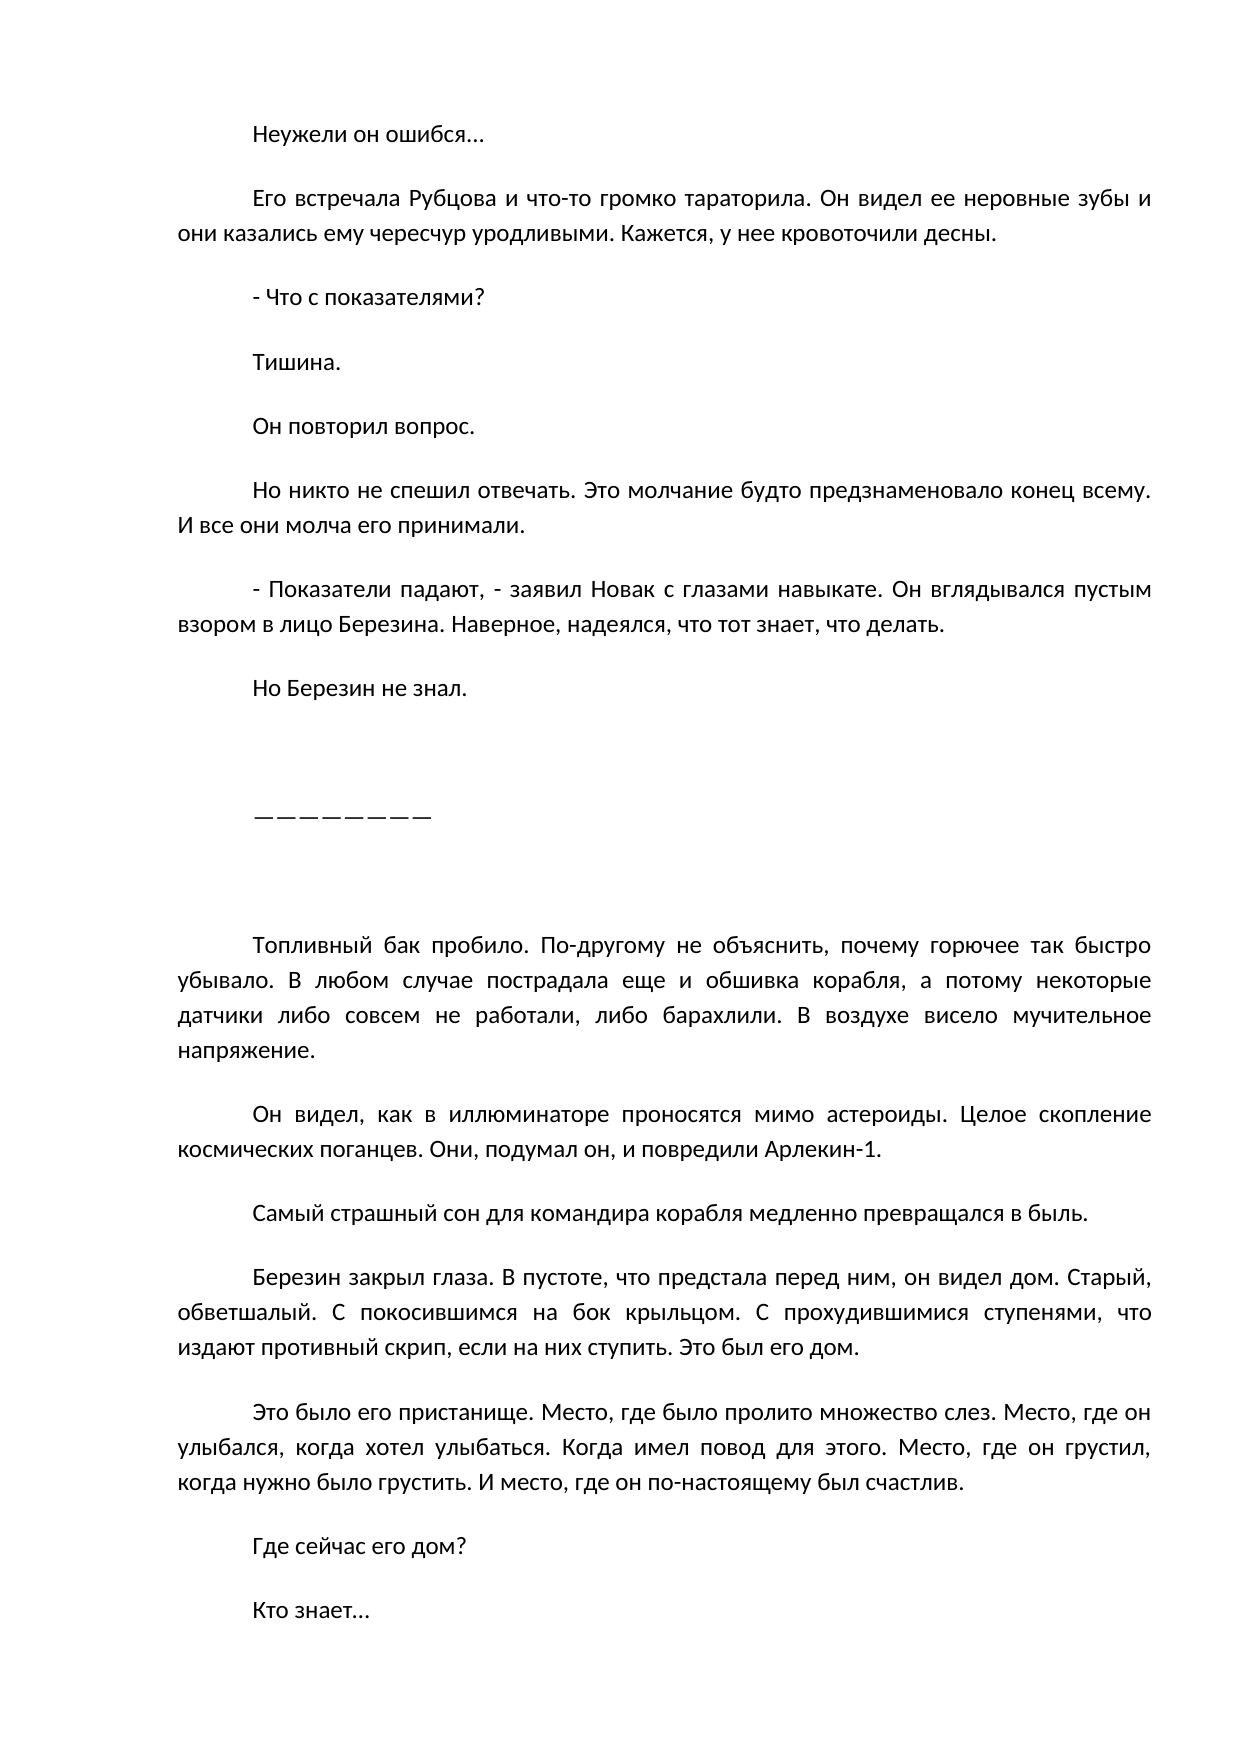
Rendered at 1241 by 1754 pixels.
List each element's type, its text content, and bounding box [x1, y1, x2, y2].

text Он видел, как в иллюминаторе проносятся мимо астероиды. Целое скопление космических поганцев. Они, подумал он, и повредили Арлекин-1. [177, 1098, 1152, 1164]
text Но никто не спешил отвечать. Это молчание будто предзнаменовало конец всему. И все они молча его принимали. [177, 474, 1152, 539]
text Его встречала Рубцова и что-то громко тараторила. Он видел ее неровные зубы и они казались ему чересчур уродливыми. Кажется, у нее кровоточили десны. [177, 182, 1152, 248]
text - Что с показателями? [177, 281, 1152, 312]
text Тишина. [177, 346, 1152, 376]
text Он повторил вопрос. [177, 410, 1152, 440]
text ———————— [177, 801, 1152, 831]
text - Показатели падают, - заявил Новак с глазами навыкате. Он вглядывался пустым взором в лицо Березина. Наверное, надеялся, что тот знает, что делать. [177, 573, 1152, 639]
text Березин закрыл глаза. В пустоте, что предстала перед ним, он видел дом. Старый, обветшалый. С покосившимся на бок крыльцом. С прохудившимися ступенями, что издают противный скрип, если на них ступить. Это был его дом. [177, 1261, 1152, 1362]
text Но Березин не знал. [177, 672, 1152, 703]
text Где сейчас его дом? [177, 1530, 1152, 1560]
text Самый страшный сон для командира корабля медленно превращался в быль. [177, 1197, 1152, 1228]
text Неужели он ошибся... [177, 118, 1152, 149]
text Это было его пристанище. Место, где было пролито множество слез. Место, где он улыбался, когда хотел улыбаться. Когда имел повод для этого. Место, где он грустил, когда нужно было грустить. И место, где он по-настоящему был счастлив. [177, 1396, 1152, 1496]
text Кто знает… [177, 1594, 1152, 1624]
text Топливный бак пробило. По-другому не объяснить, почему горючее так быстро убывало. В любом случае пострадала еще и обшивка корабля, а потому некоторые датчики либо совсем не работали, либо барахлили. В воздухе висело мучительное напряжение. [177, 929, 1152, 1064]
